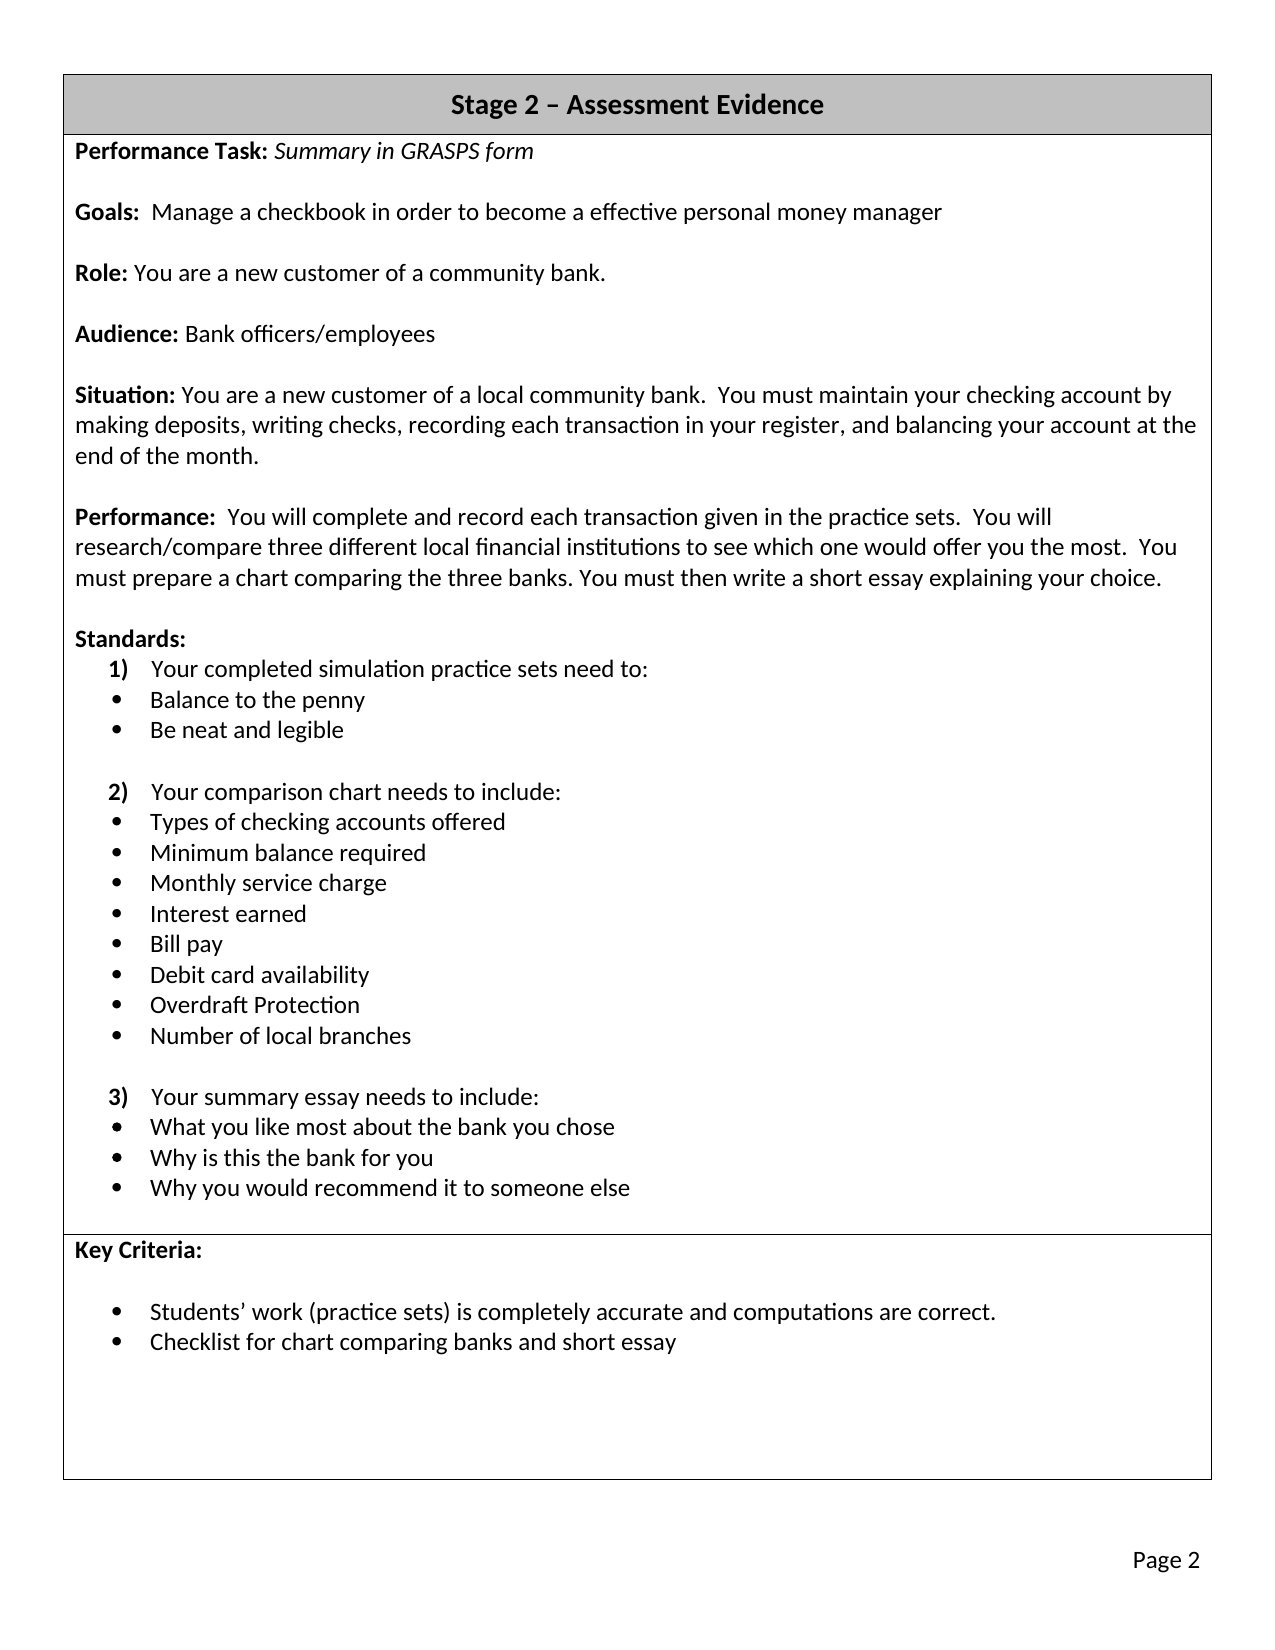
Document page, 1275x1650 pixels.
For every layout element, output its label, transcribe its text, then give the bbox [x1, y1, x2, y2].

table_cell Key Criteria: Students’ work (practice sets) is completely accurate and computations are correct. Checklist for chart comparing banks and short essay [64, 1235, 1211, 1479]
table_cell Performance Task: Summary in GRASPS form Goals: Manage a checkbook in order to become a effective personal money manager Role: You are a new customer of a community bank. Audience: Bank officers/employees Situation: You are a new customer of a local community bank. You must maintain your checking account by making deposits, writing checks, recording each transaction in your register, and balancing your account at the end of the month. Performance: You will complete and record each transaction given in the practice sets. You will research/compare three different local financial institutions to see which one would offer you the most. You must prepare a chart comparing the three banks. You must then write a short essay explaining your choice. Standards: Your completed simulation practice sets need to: Balance to the penny Be neat and legible Your comparison chart needs to include: Types of checking accounts offered Minimum balance required Monthly service charge Interest earned Bill pay Debit card availability Overdraft Protection Number of local branches Your summary essay needs to include: What you like most about the bank you chose Why is this the bank for you Why you would recommend it to someone else [64, 135, 1211, 1233]
table_header Stage 2 – Assessment Evidence [64, 75, 1211, 134]
